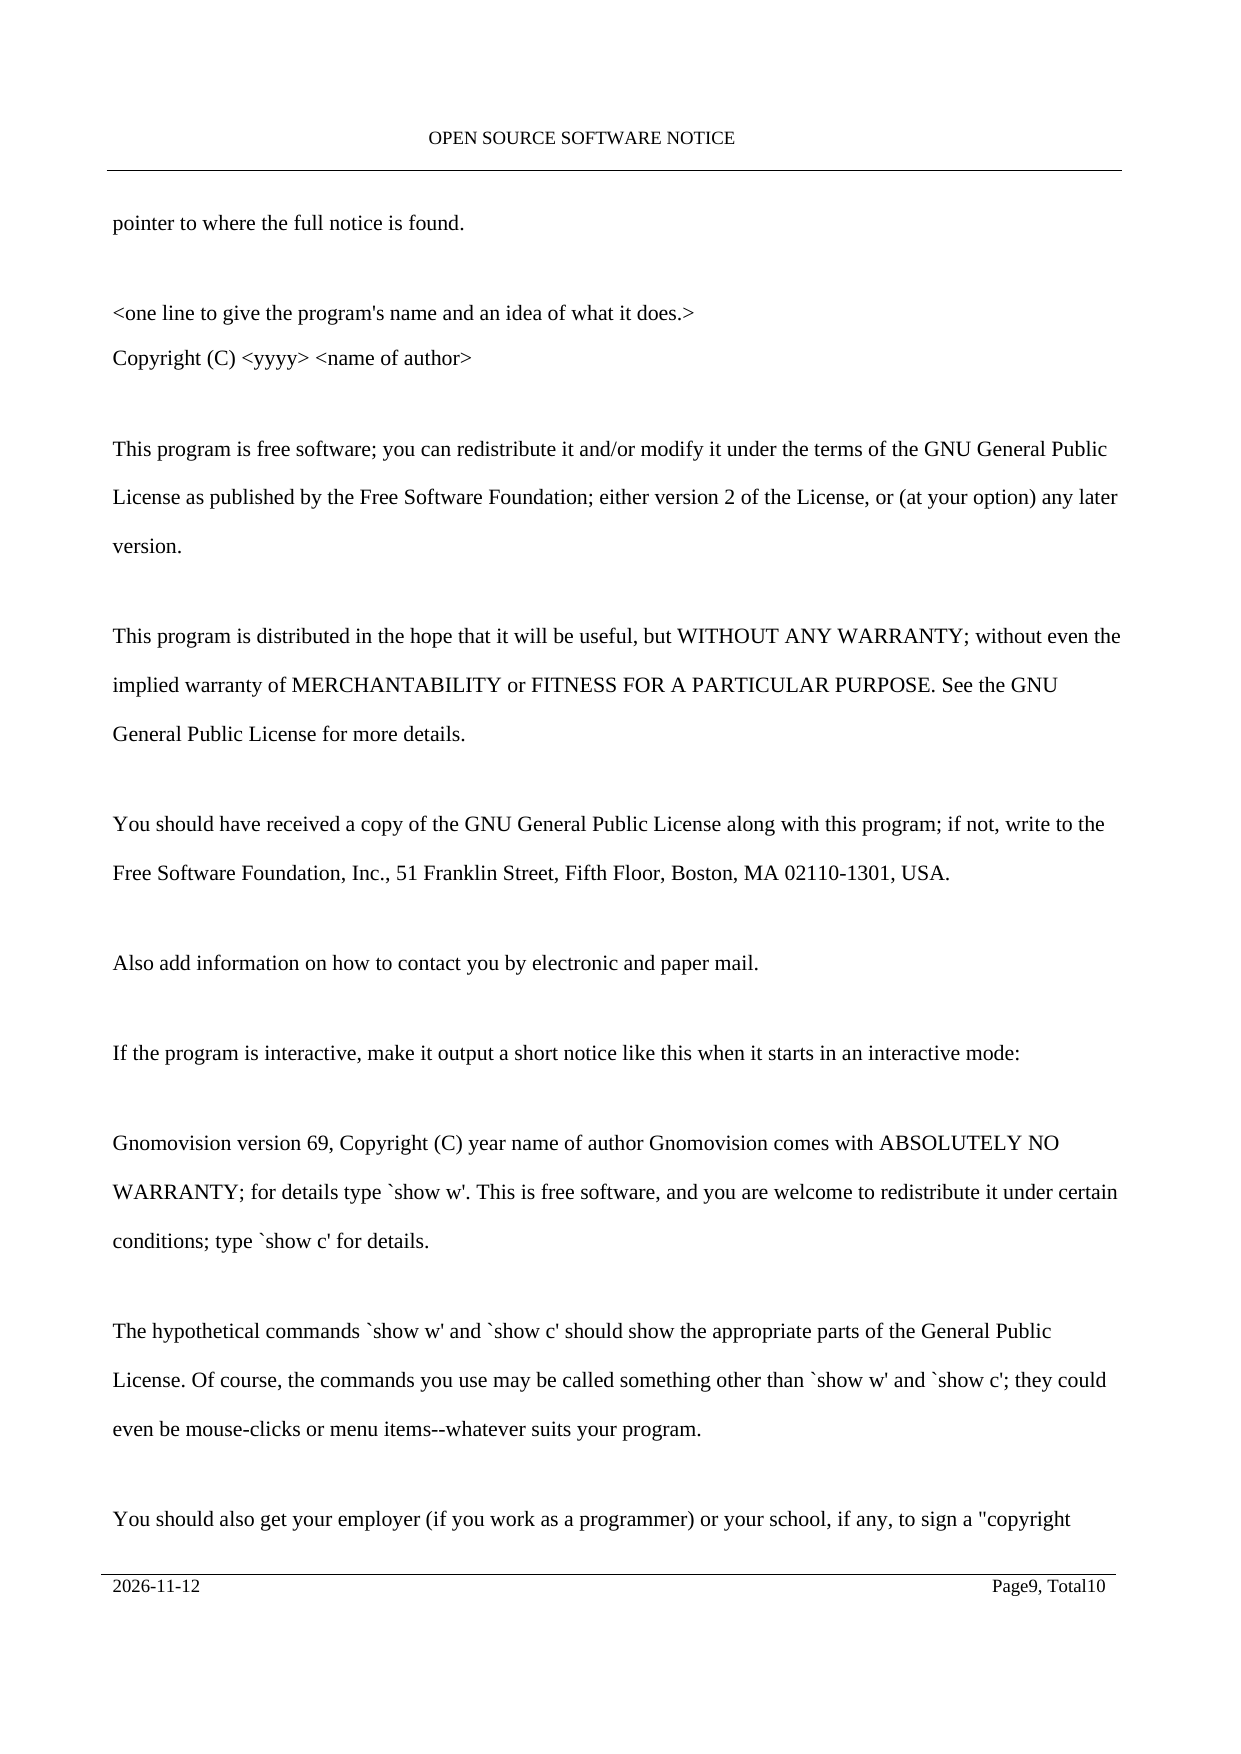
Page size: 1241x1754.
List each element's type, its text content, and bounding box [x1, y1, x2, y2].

text Copyright (C) <yyyy> <name of author> [112, 342, 1128, 374]
text You should have received a copy of the GNU General Public License along with this program; if not, write to the Free Software Foundation, Inc., 51 Franklin Street, Fifth Floor, Boston, MA 02110-1301, USA. [112, 807, 1128, 888]
text Gnomovision version 69, Copyright (C) year name of author Gnomovision comes with ABSOLUTELY NO WARRANTY; for details type `show w'. This is free software, and you are welcome to redistribute it under certain conditions; type `show c' for details. [112, 1127, 1128, 1257]
text Also add information on how to contact you by electronic and paper mail. [112, 946, 1128, 979]
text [112, 206, 1128, 239]
text If the program is interactive, make it output a short notice like this when it starts in an interactive mode: [112, 1036, 1128, 1069]
text <one line to give the program's name and an idea of what it does.> [112, 297, 1128, 329]
text The hypothetical commands `show w' and `show c' should show the appropriate parts of the General Public License. Of course, the commands you use may be called something other than `show w' and `show c'; they could even be mouse-clicks or menu items--whatever suits your program. [112, 1314, 1128, 1444]
text This program is free software; you can redistribute it and/or modify it under the terms of the GNU General Public License as published by the Free Software Foundation; either version 2 of the License, or (at your option) any later version. [112, 432, 1128, 562]
text This program is distributed in the hope that it will be useful, but WITHOUT ANY WARRANTY; without even the implied warranty of MERCHANTABILITY or FITNESS FOR A PARTICULAR PURPOSE. See the GNU General Public License for more details. [112, 619, 1128, 749]
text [112, 1502, 1128, 1534]
